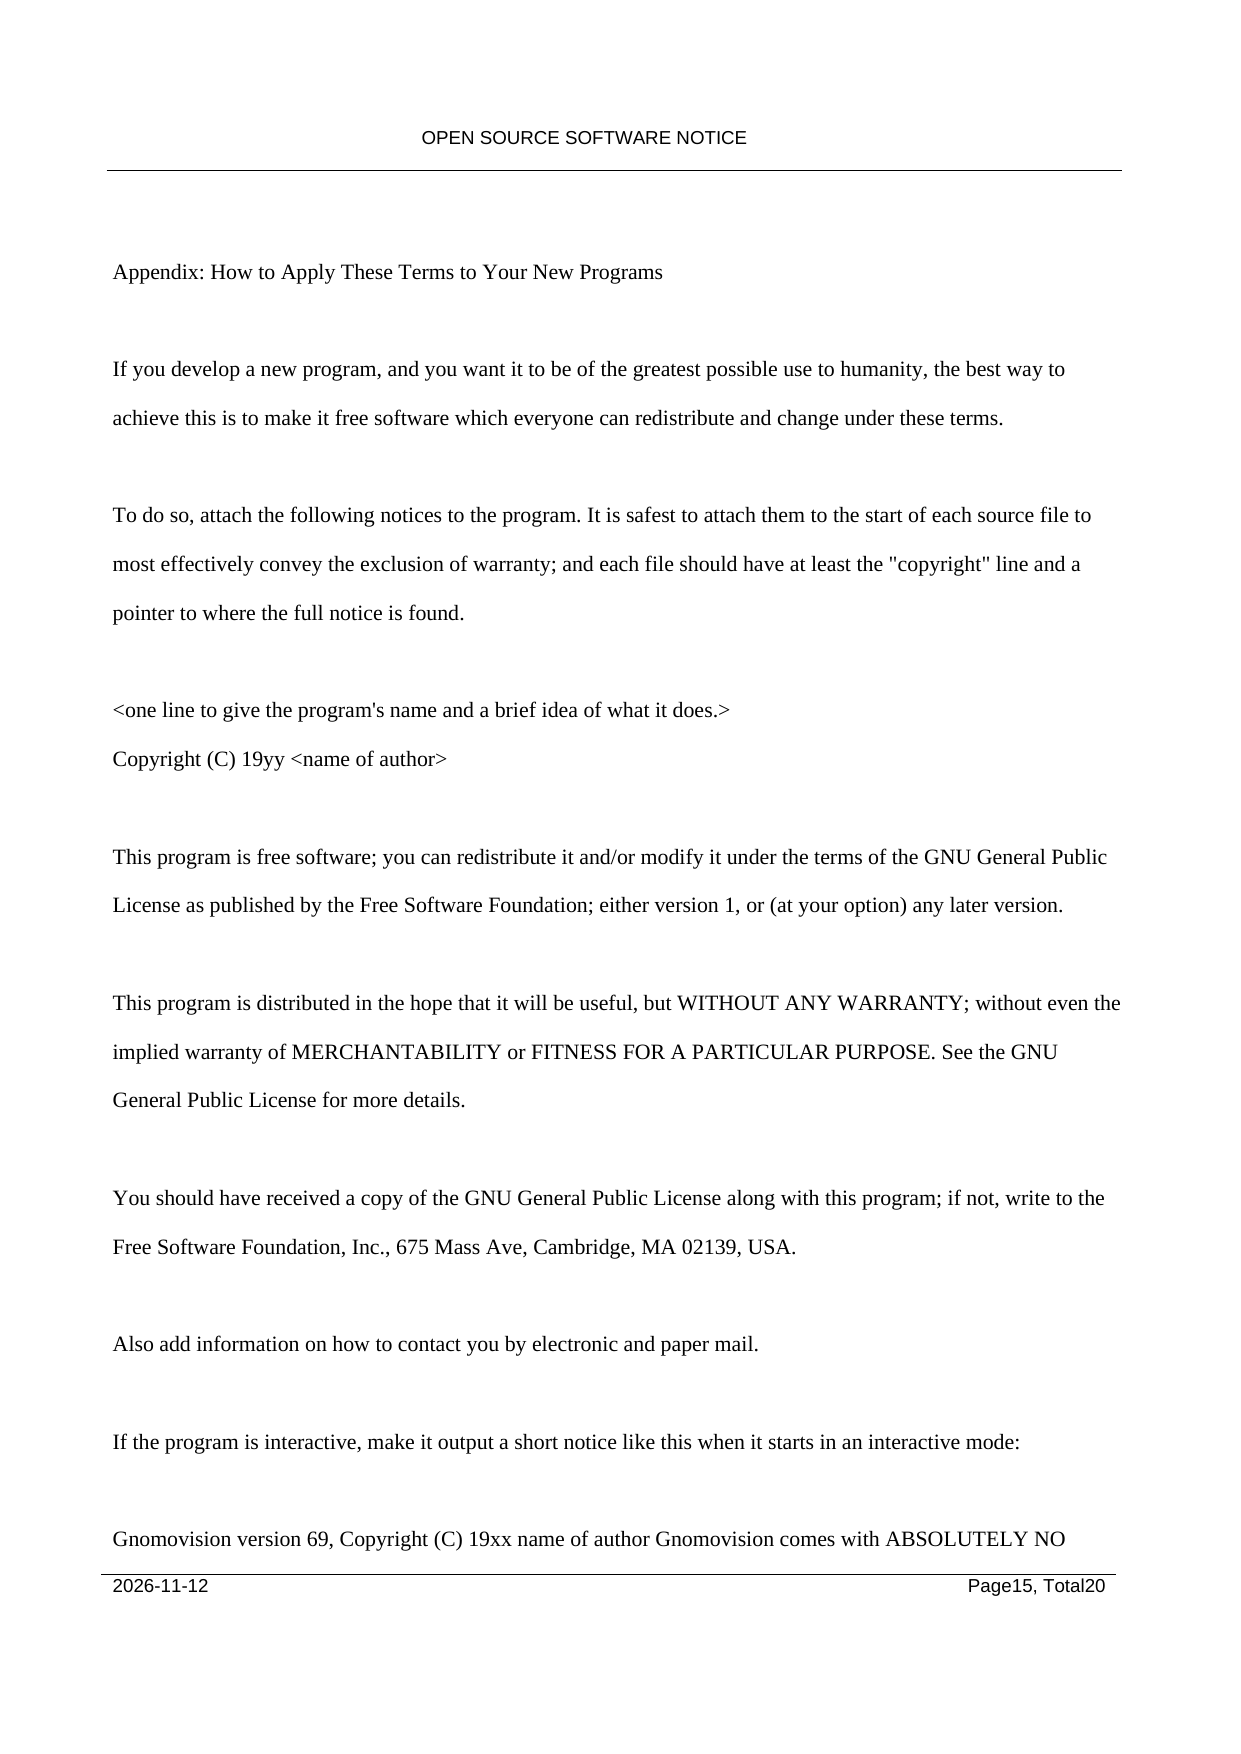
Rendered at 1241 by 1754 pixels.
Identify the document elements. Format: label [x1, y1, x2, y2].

text [112, 206, 1128, 1555]
